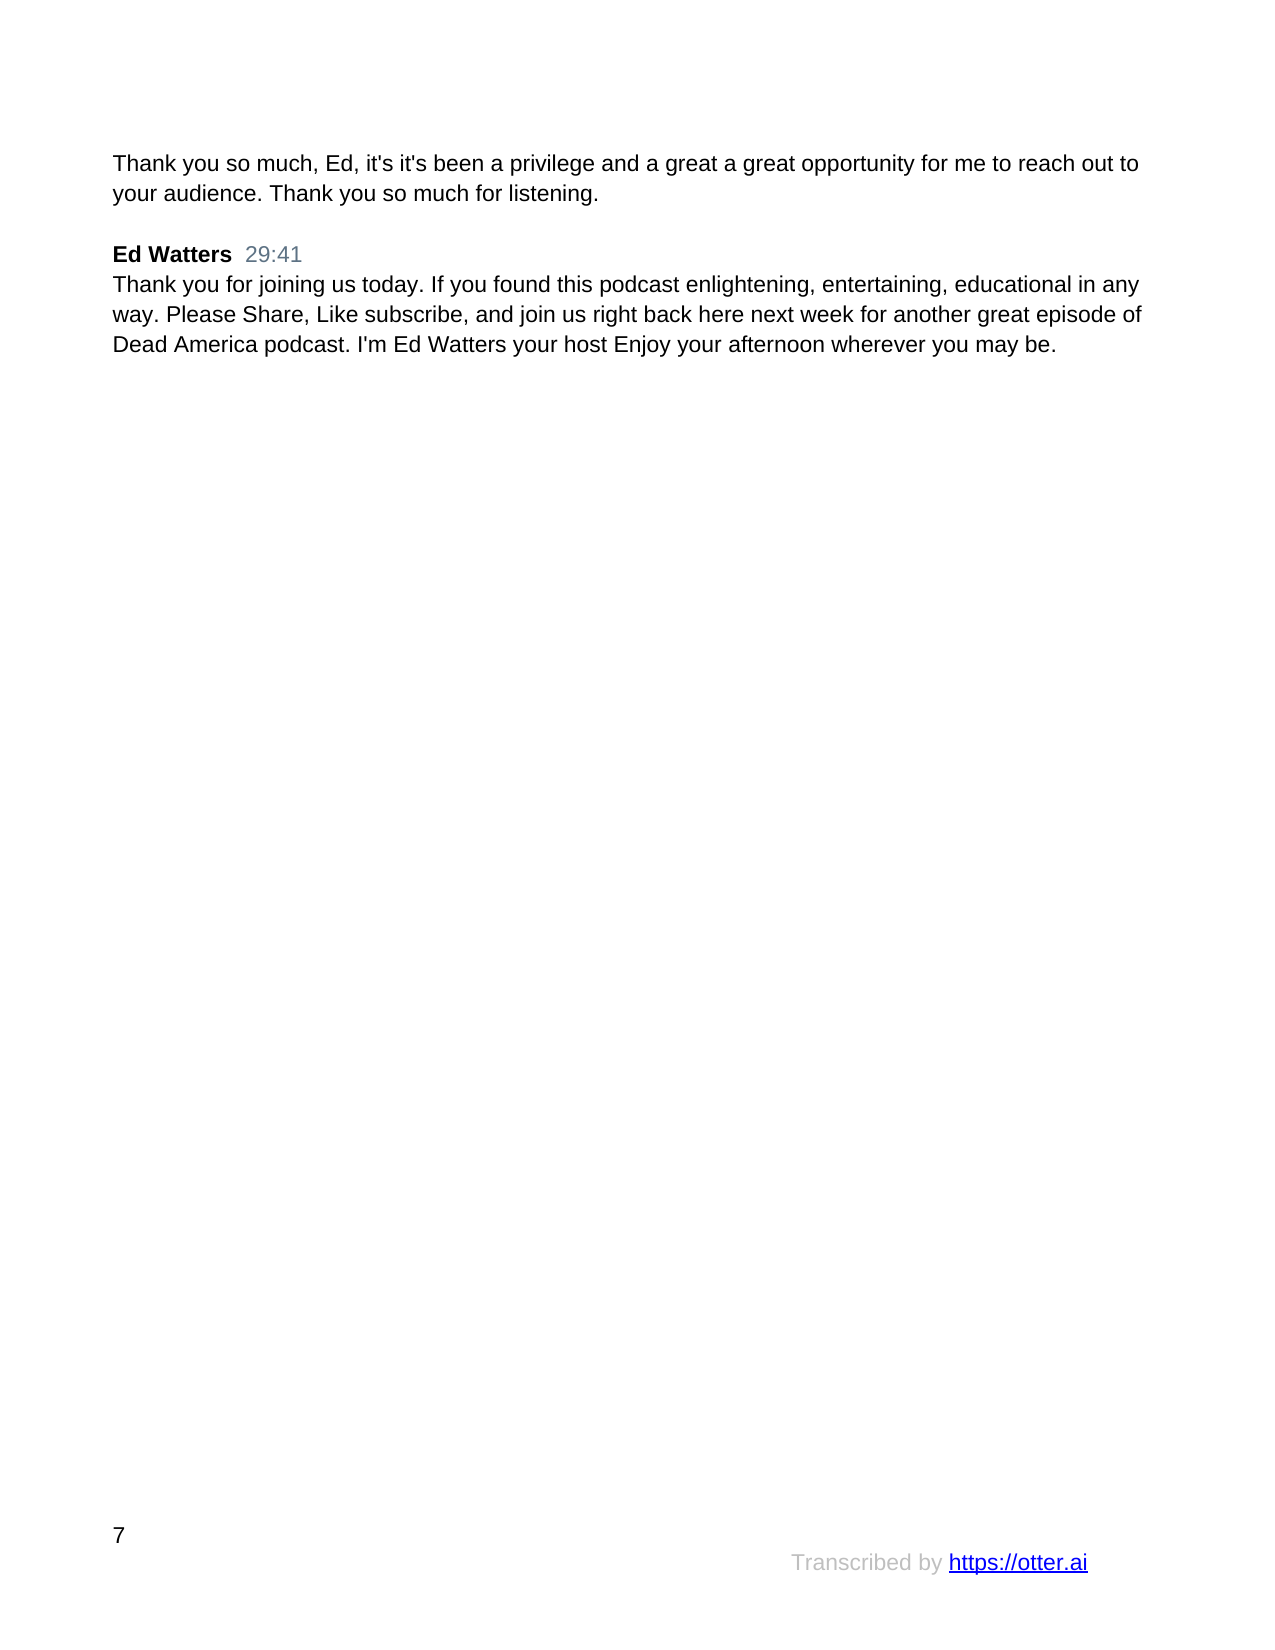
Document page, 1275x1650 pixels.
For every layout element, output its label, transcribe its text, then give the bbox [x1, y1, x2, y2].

text Ed Watters 29:41 [112, 241, 1162, 267]
text Thank you so much, Ed, it's it's been a privilege and a great a great opportunity for me to reach out to your audience. Thank you so much for listening. [112, 150, 1162, 207]
text Thank you for joining us today. If you found this podcast enlightening, entertaining, educational in any way. Please Share, Like subscribe, and join us right back here next week for another great episode of Dead America podcast. I'm Ed Watters your host Enjoy your afternoon wherever you may be. [112, 271, 1162, 358]
